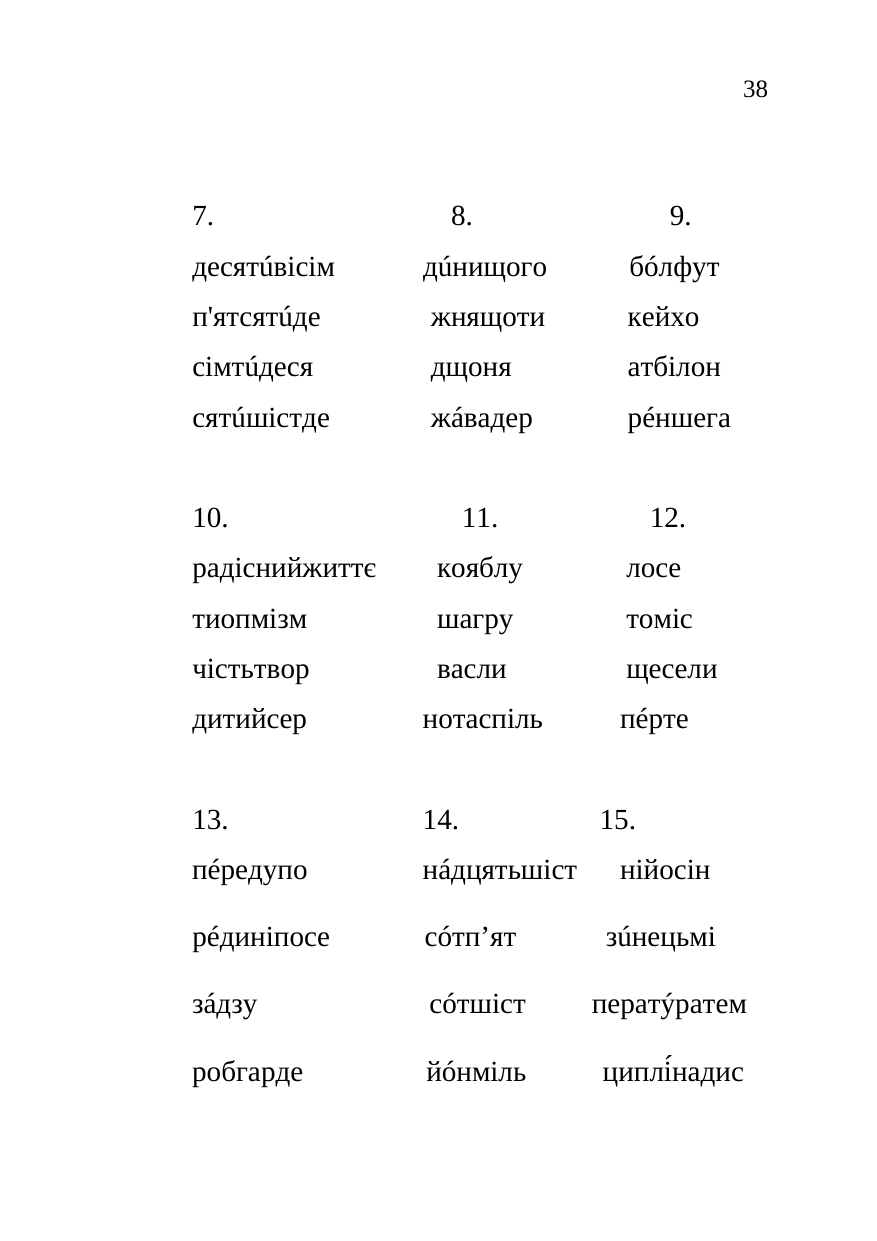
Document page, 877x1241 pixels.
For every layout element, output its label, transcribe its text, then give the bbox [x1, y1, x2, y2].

text 13. 14. 15. [118, 802, 768, 836]
text рéдиніпосе сóтп’ят зúнецьмі [118, 919, 768, 953]
text радіснийжиттє кояблу лосе [118, 551, 768, 584]
text зáдзу сóтшіст ператýратем [118, 987, 768, 1020]
text робгарде йóнміль циплі́надис [118, 1054, 768, 1087]
text пéредупо нáдцятьшіст нійосін [118, 852, 768, 919]
text чістьтвор васли щесели [118, 651, 768, 685]
text 7. 8. 9. [118, 198, 768, 232]
text сімтúдеся дщоня атбілон [118, 349, 768, 383]
text 10. 11. 12. [118, 500, 768, 534]
text тиопмізм шагру томіс [118, 601, 768, 634]
text дитийсер нотаспіль пéрте [118, 702, 768, 735]
text сятúшістде жáвадер рéншега [118, 400, 768, 433]
text десятúвісім дúнищого бóлфут [118, 249, 768, 282]
text п'ятсятúде жнящоти кейхо [118, 299, 768, 333]
